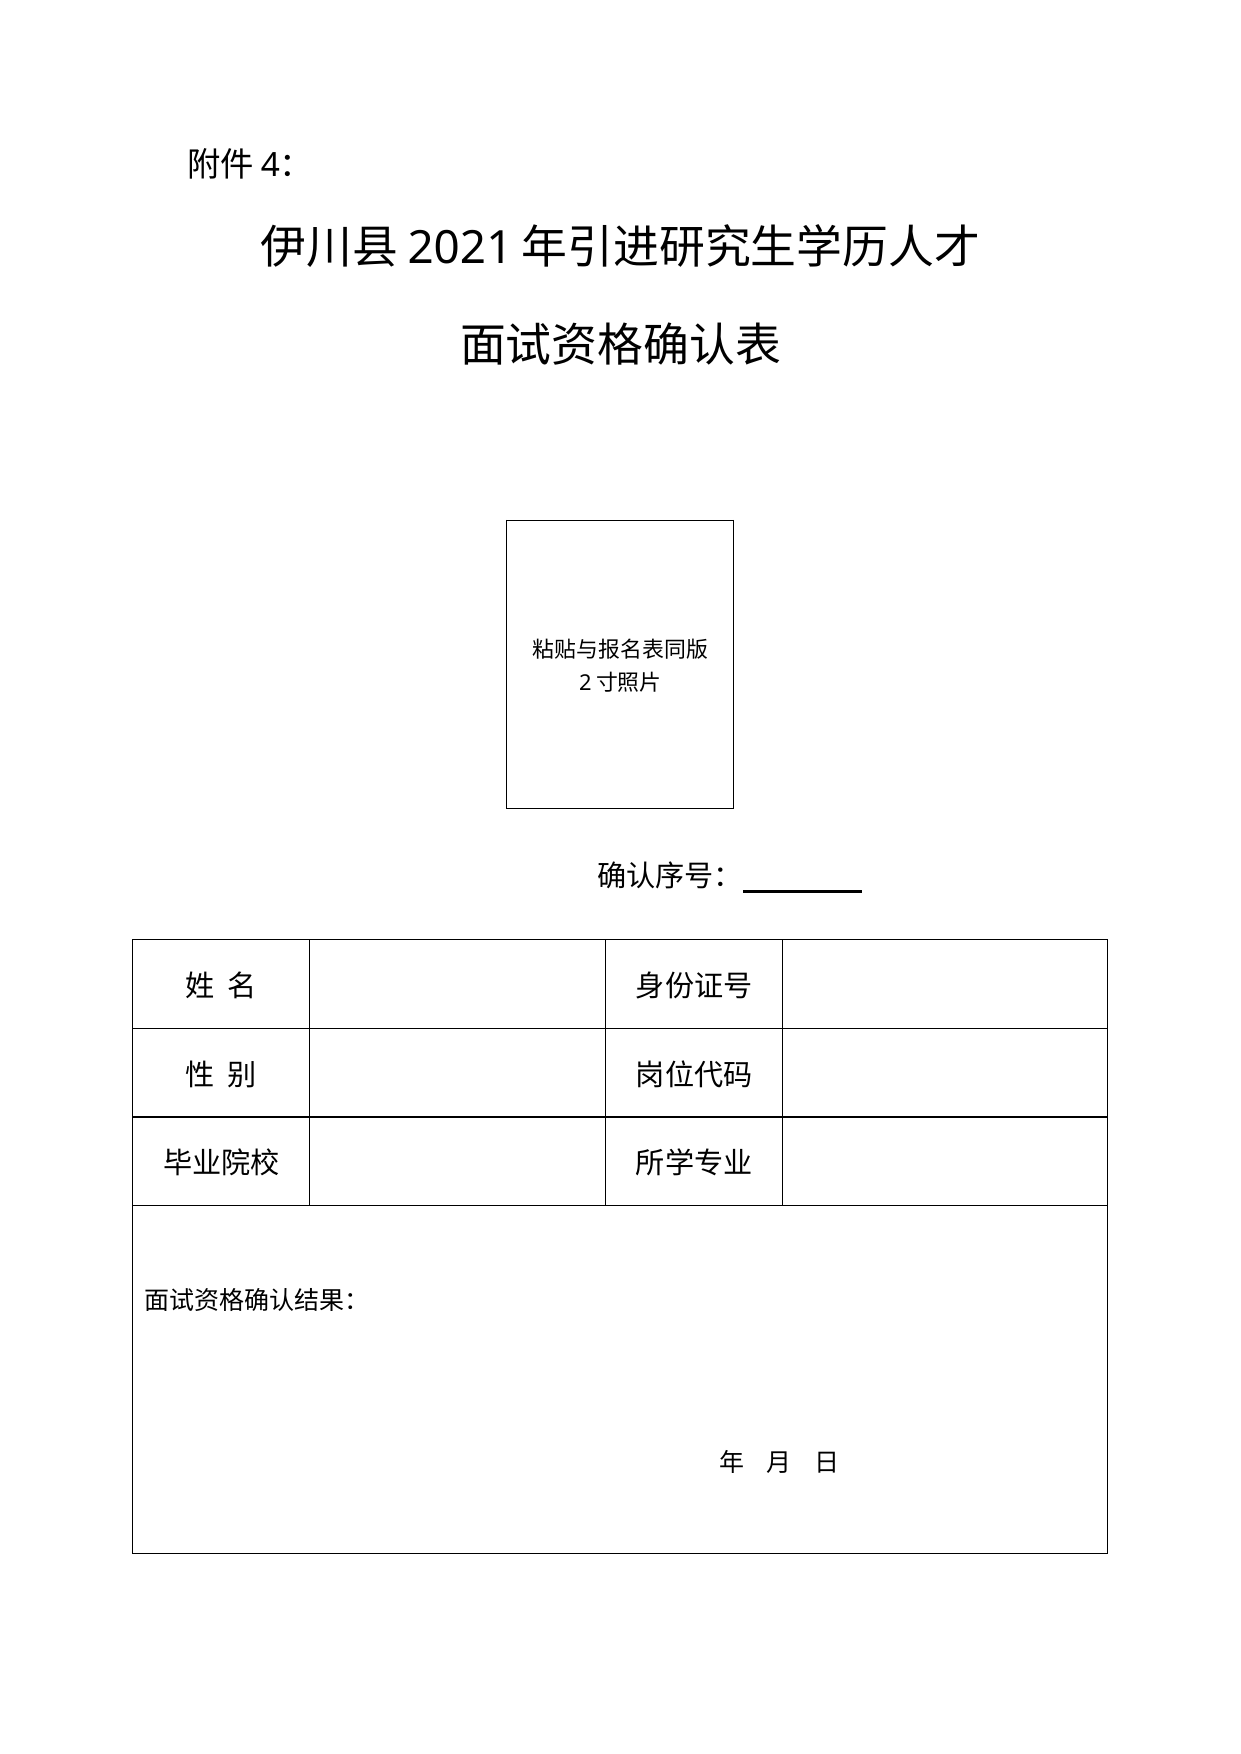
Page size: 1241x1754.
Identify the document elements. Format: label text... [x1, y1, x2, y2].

table_header 姓 名 [133, 940, 309, 1028]
text 确认序号： [187, 842, 1053, 907]
table_header [783, 940, 1107, 1028]
table_cell 所学专业 [606, 1118, 782, 1205]
table_cell [310, 1029, 605, 1116]
table_header 粘贴与报名表同版 2寸照片 [507, 521, 733, 808]
table_cell 岗位代码 [606, 1029, 782, 1116]
text 面试资格确认表 [187, 292, 1053, 390]
table_cell [783, 1118, 1107, 1205]
table_cell [783, 1029, 1107, 1116]
table_header [310, 940, 605, 1028]
text 伊川县2021年引进研究生学历人才 [187, 195, 1053, 292]
text 附件4： [187, 130, 1053, 195]
table_cell [310, 1118, 605, 1205]
table_cell 毕业院校 [133, 1118, 309, 1205]
table_cell 面试资格确认结果： 年 月 日 [133, 1206, 1107, 1553]
table_header 身份证号 [606, 940, 782, 1028]
table_cell 性 别 [133, 1029, 309, 1116]
